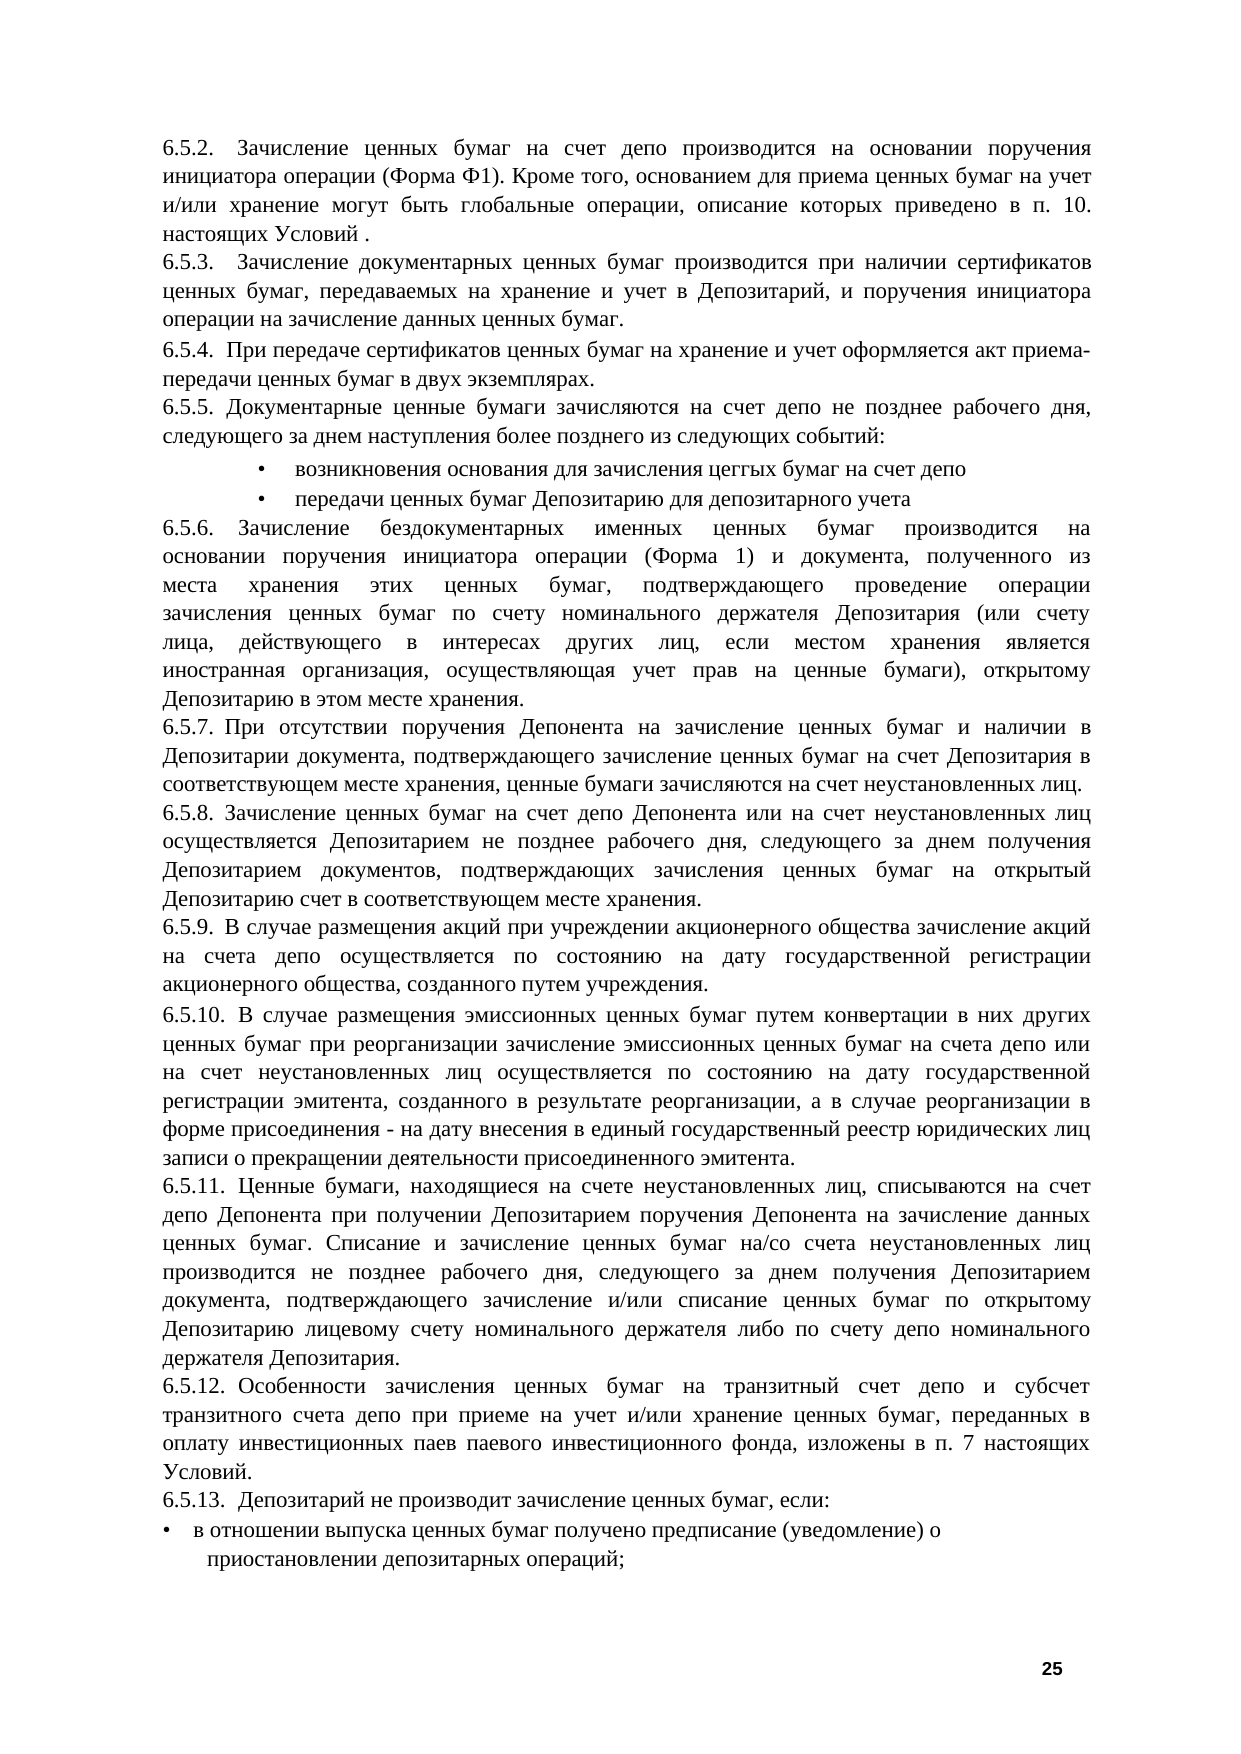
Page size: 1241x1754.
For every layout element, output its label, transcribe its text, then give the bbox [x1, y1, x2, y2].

text • в отношении выпуска ценных бумаг получено предписание (уведомление) о приостановлении депозитарных операций; [162, 1515, 1093, 1572]
list Депозитарий не производит зачисление ценных бумаг, если: [162, 1485, 1093, 1513]
list Документарные ценные бумаги зачисляются на счет депо не позднее рабочего дня, следующего за днем наступления более позднего из следующих событий: [162, 392, 1093, 449]
list возникновения основания для зачисления цеггых бумаг на счет депо [257, 455, 1093, 482]
text 6.5.6. Зачисление бездокументарных именных ценных бумаг производится на основании поручения инициатора операции (Форма 1) и документа, полученного из места хранения этих ценных бумаг, подтверждающего проведение операции зачисления ценных бумаг по счету номинального держателя Депозитария (или счету лица, действующего в интересах других лиц, если местом хранения является иностранная организация, осуществляющая учет прав на ценные бумаги), открытому Депозитарию в этом месте хранения. [162, 512, 1092, 712]
list При отсутствии поручения Депонента на зачисление ценных бумаг и наличии в Депозитарии документа, подтверждающего зачисление ценных бумаг на счет Депозитария в соответствующем месте хранения, ценные бумаги зачисляются на счет неустановленных лиц. [162, 712, 1093, 797]
list Ценные бумаги, находящиеся на счете неустановленных лиц, списываются на счет депо Депонента при получении Депозитарием поручения Депонента на зачисление данных ценных бумаг. Списание и зачисление ценных бумаг на/со счета неустановленных лиц производится не позднее рабочего дня, следующего за днем получения Депозитарием документа, подтверждающего зачисление и/или списание ценных бумаг по открытому Депозитарию лицевому счету номинального держателя либо по счету депо номинального держателя Депозитария. [162, 1171, 1092, 1371]
list В случае размещения эмиссионных ценных бумаг путем конвертации в них других ценных бумаг при реорганизации зачисление эмиссионных ценных бумаг на счета депо или на счет неустановленных лиц осуществляется по состоянию на дату государственной регистрации эмитента, созданного в результате реорганизации, а в случае реорганизации в форме присоединения - на дату внесения в единый государственный реестр юридических лиц записи о прекращении деятельности присоединенного эмитента. [162, 1000, 1092, 1171]
list Особенности зачисления ценных бумаг на транзитный счет депо и субсчет транзитного счета депо при приеме на учет и/или хранение ценных бумаг, переданных в оплату инвестиционных паев паевого инвестиционного фонда, изложены в п. 7 настоящих Условий. [162, 1371, 1092, 1485]
list При передаче сертификатов ценных бумаг на хранение и учет оформляется акт приема-передачи ценных бумаг в двух экземплярах. [162, 335, 1093, 392]
list Зачисление ценных бумаг на счет депо Депонента или на счет неустановленных лиц осуществляется Депозитарием не позднее рабочего дня, следующего за днем получения Депозитарием документов, подтверждающих зачисления ценных бумаг на открытый Депозитарию счет в соответствующем месте хранения. [162, 797, 1093, 912]
list Зачисление документарных ценных бумаг производится при наличии сертификатов ценных бумаг, передаваемых на хранение и учет в Депозитарий, и поручения инициатора операции на зачисление данных ценных бумаг. [162, 247, 1093, 332]
list Зачисление ценных бумаг на счет депо производится на основании поручения инициатора операции (Форма Ф1). Кроме того, основанием для приема ценных бумаг на учет и/или хранение могут быть глобальные операции, описание которых приведено в п. 10. настоящих Условий . [162, 132, 1093, 247]
list передачи ценных бумаг Депозитарию для депозитарного учета [257, 483, 1093, 512]
list В случае размещения акций при учреждении акционерного общества зачисление акций на счета депо осуществляется по состоянию на дату государственной регистрации акционерного общества, созданного путем учреждения. [162, 912, 1093, 997]
